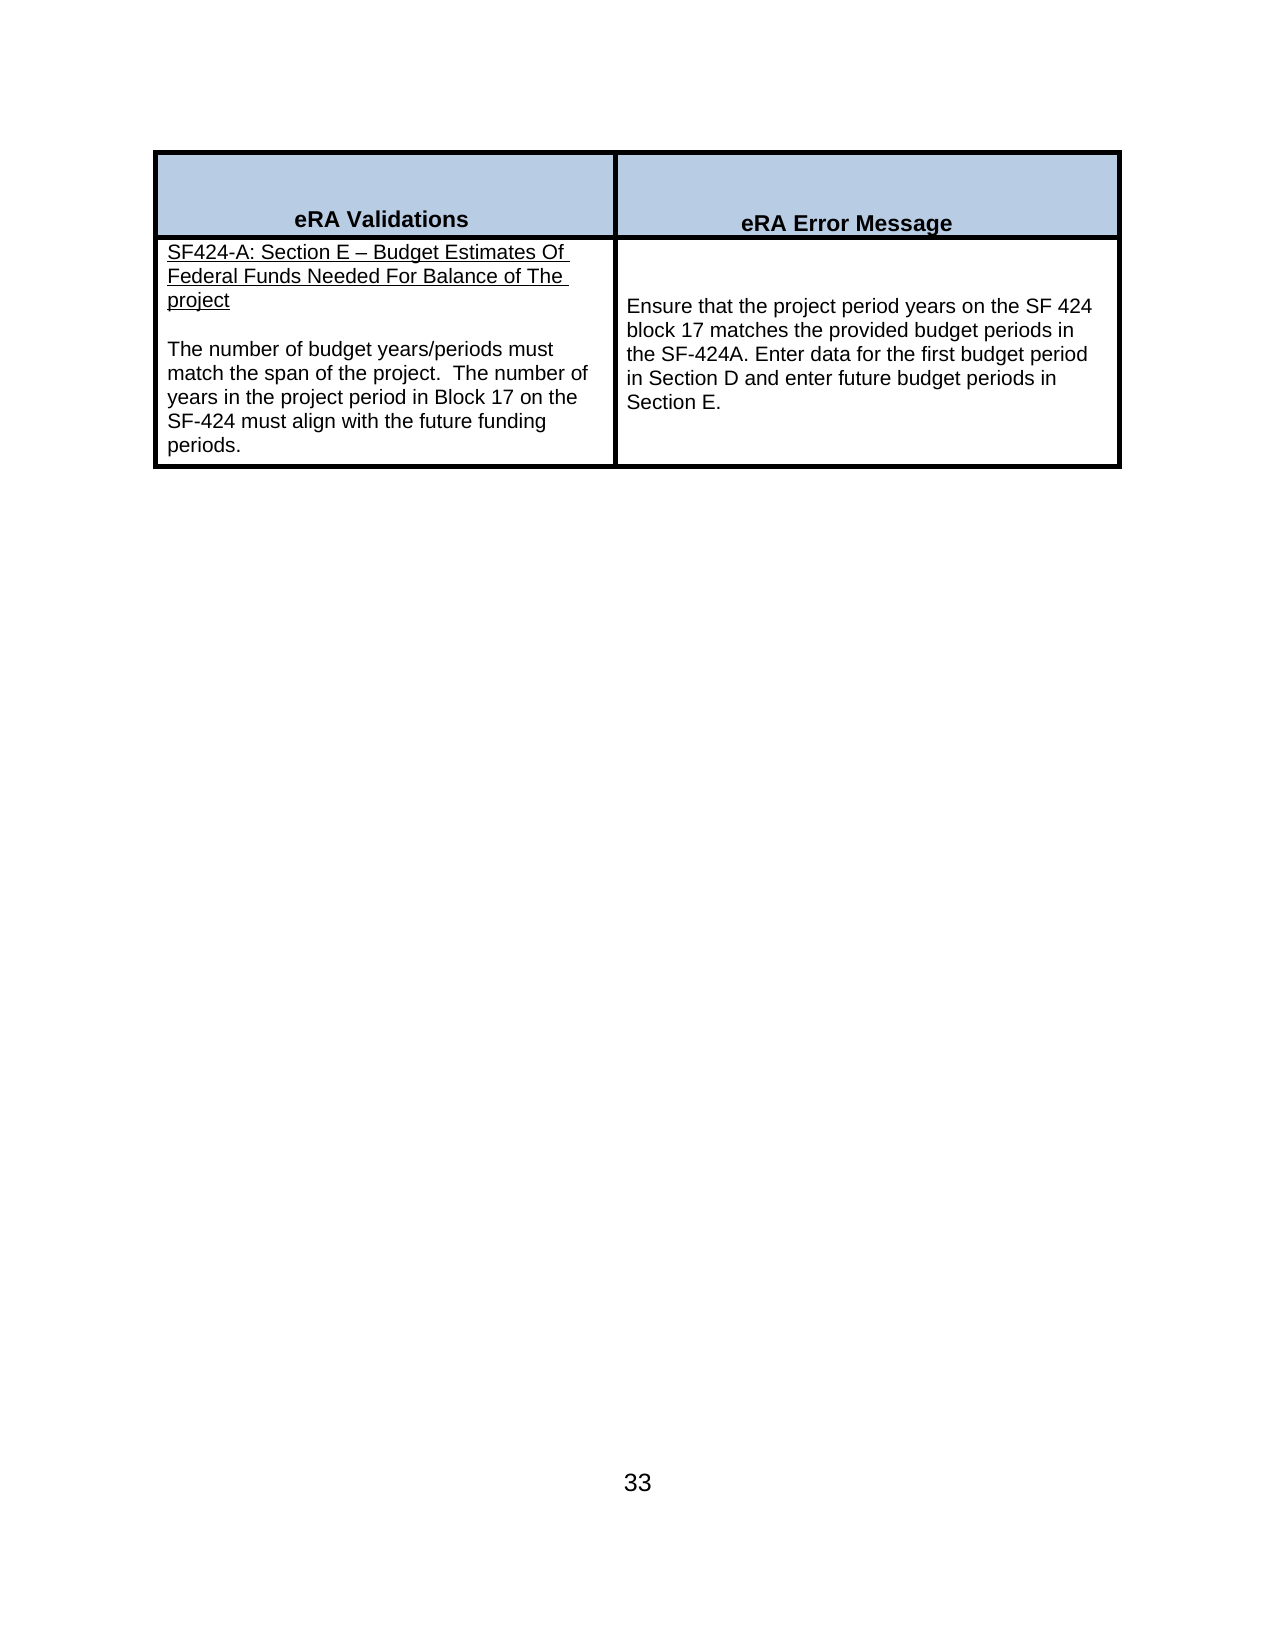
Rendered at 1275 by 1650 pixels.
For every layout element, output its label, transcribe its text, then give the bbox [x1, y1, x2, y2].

table_cell Ensure that the project period years on the SF 424 block 17 matches the provided budget periods in the SF-424A. Enter data for the first budget period in Section D and enter future budget periods in Section E. [618, 240, 1117, 464]
table_header eRA Error Message [618, 155, 1117, 235]
table_header eRA Validations [158, 155, 613, 235]
table_cell SF424-A: Section E – Budget Estimates Of Federal Funds Needed For Balance of The project The number of budget years/periods must match the span of the project. The number of years in the project period in Block 17 on the SF-424 must align with the future funding periods. periods. [158, 240, 613, 464]
